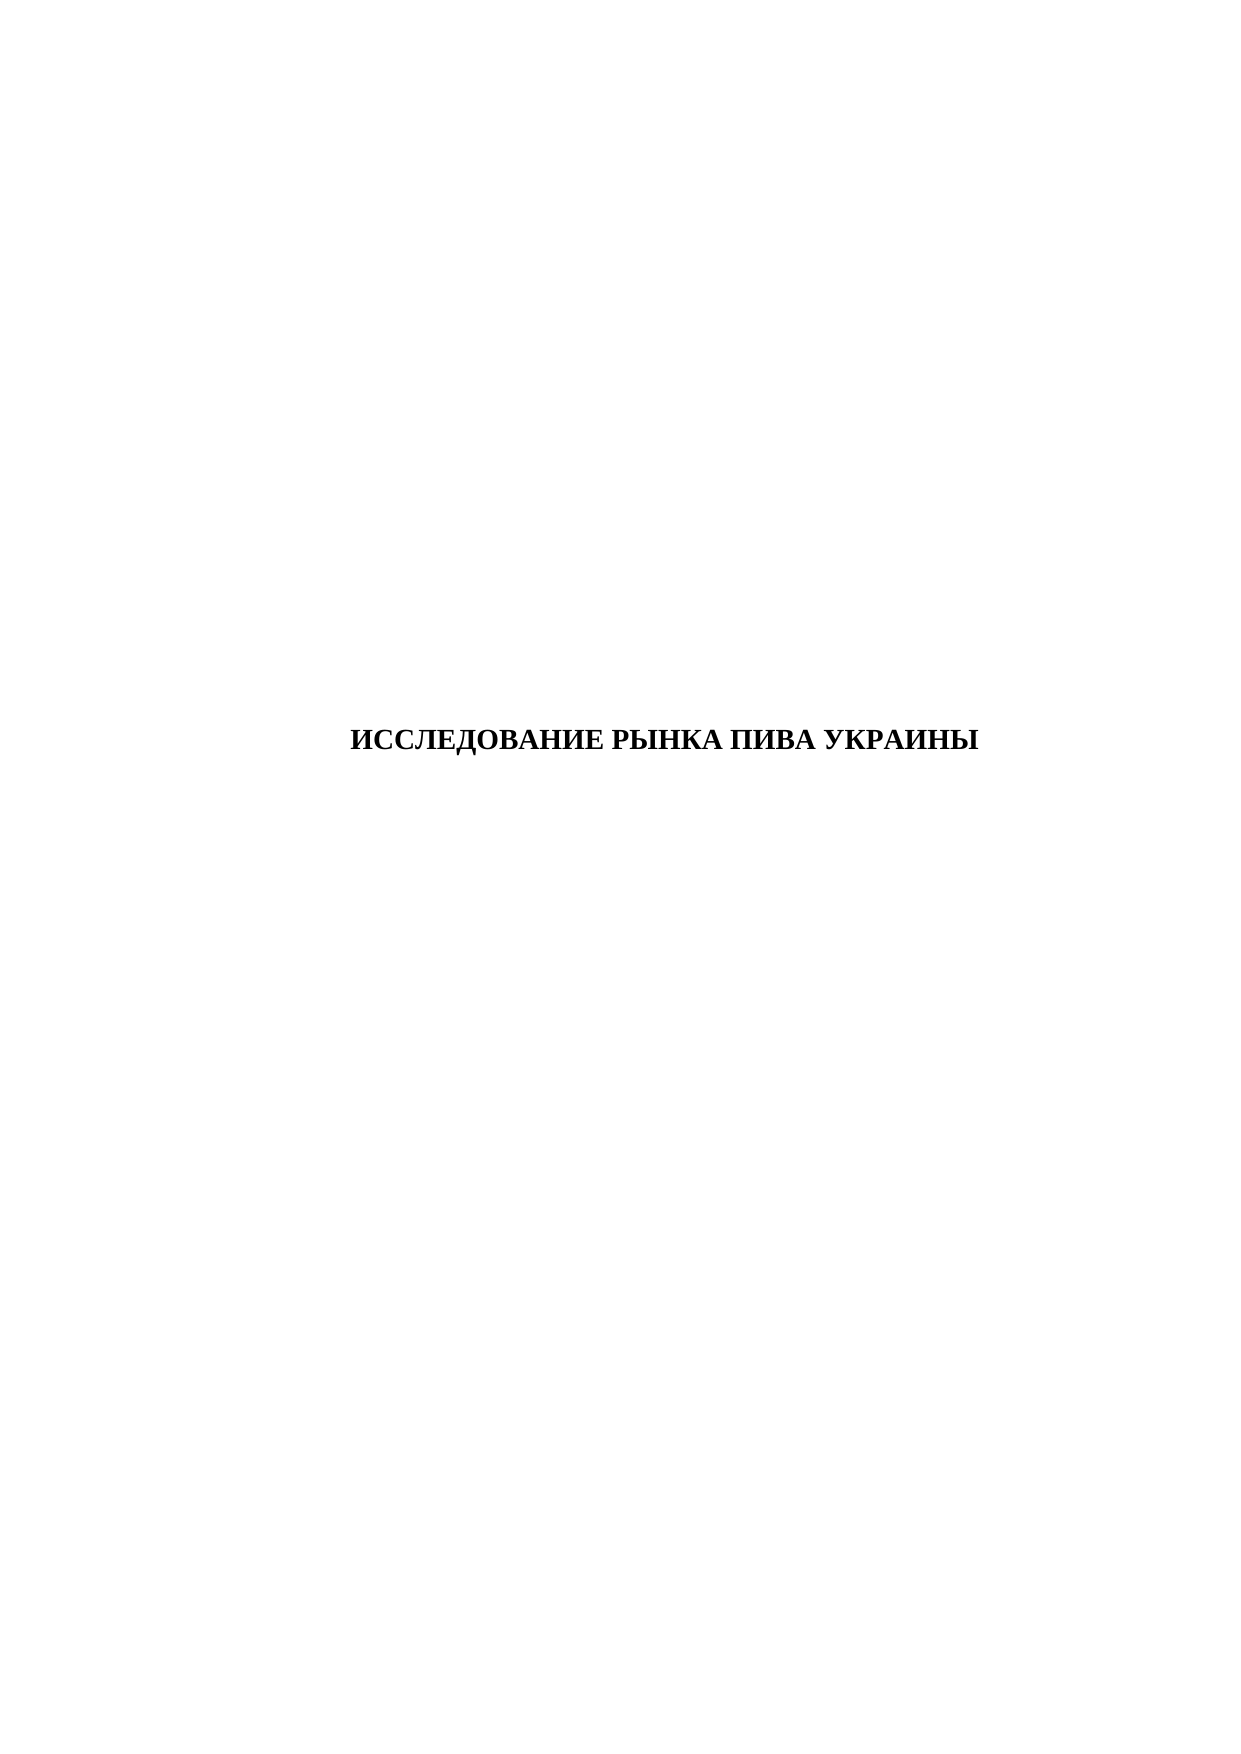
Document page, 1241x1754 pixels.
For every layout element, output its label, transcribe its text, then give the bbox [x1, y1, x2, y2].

text ИССЛЕДОВАНИЕ РЫНКА ПИВА УКРАИНЫ [177, 722, 1152, 755]
